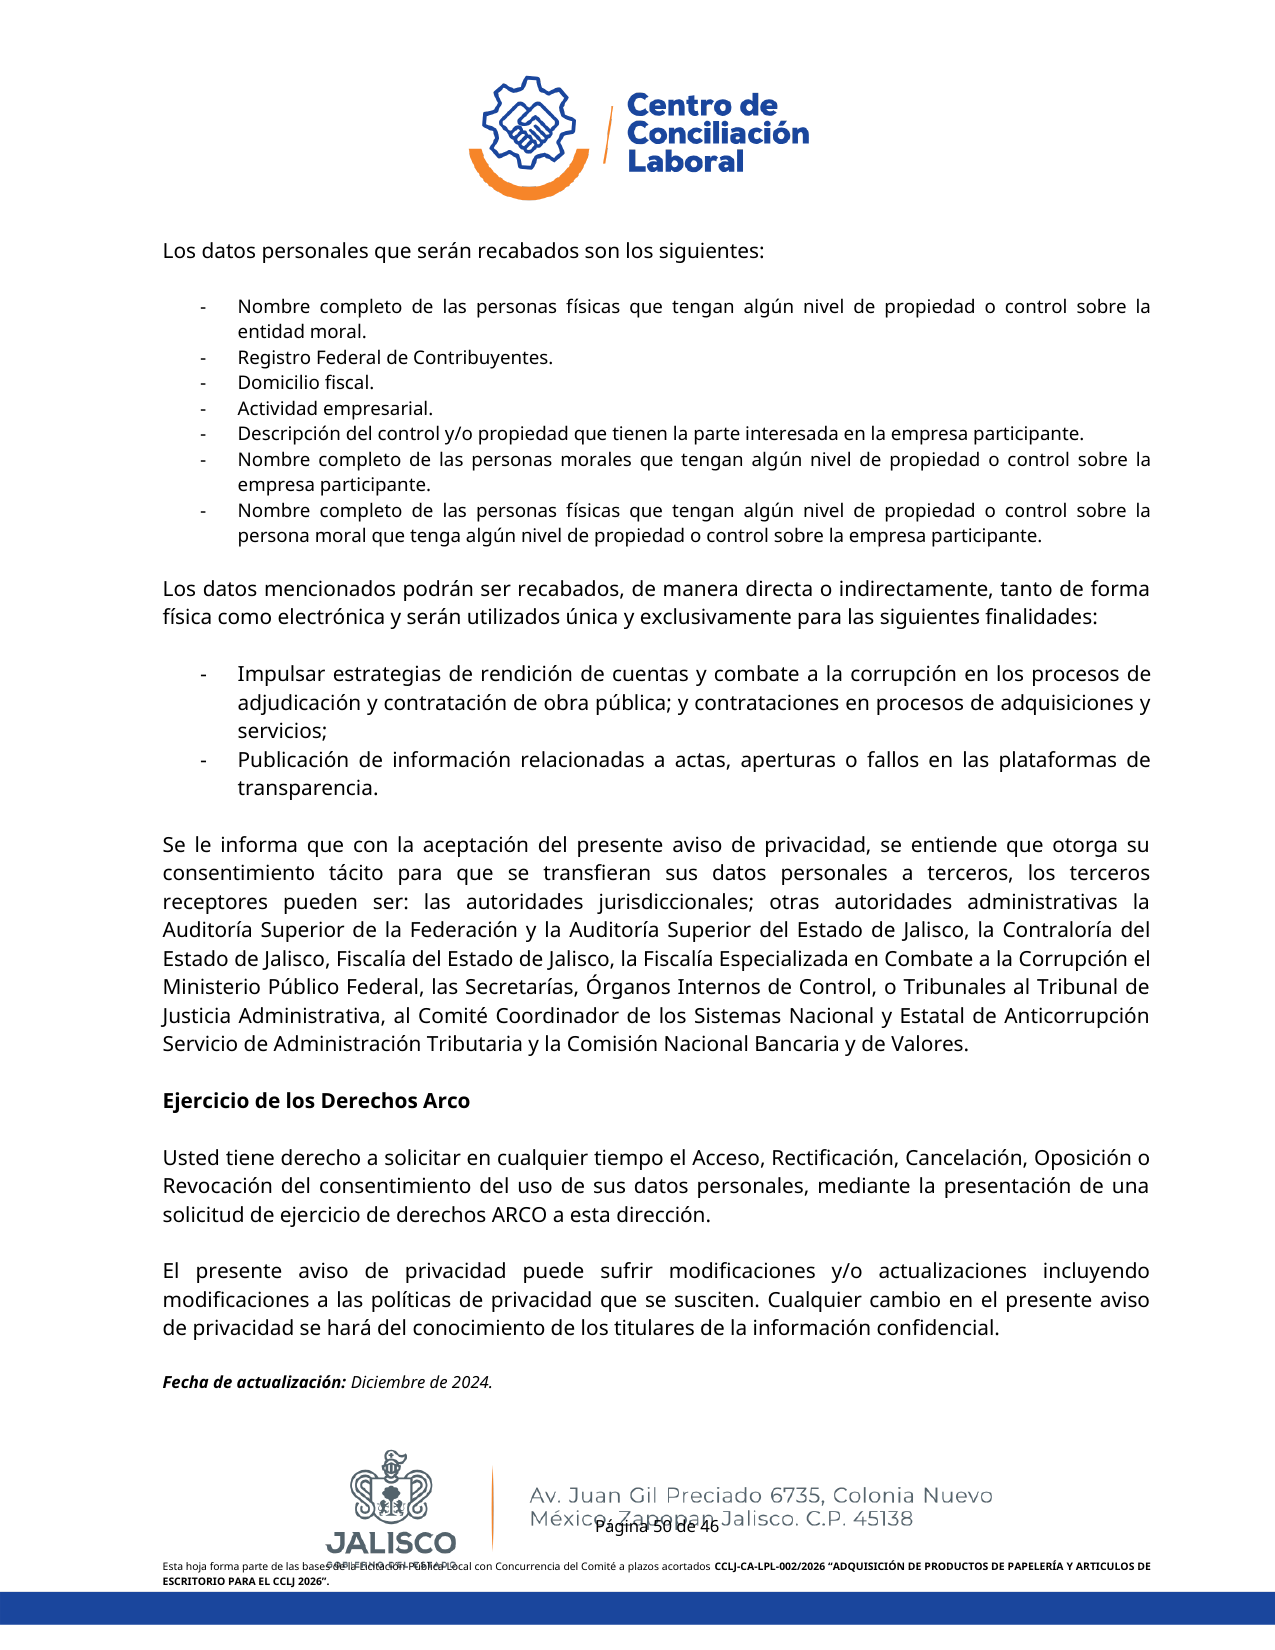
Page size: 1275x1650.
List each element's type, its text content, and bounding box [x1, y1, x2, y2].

list Domicilio fiscal. [200, 370, 1152, 395]
list Registro Federal de Contribuyentes. [200, 344, 1152, 370]
list Nombre completo de las personas físicas que tengan algún nivel de propiedad o control sobre la persona moral que tenga algún nivel de propiedad o control sobre la empresa participante. [200, 497, 1152, 548]
picture [0, 3, 1275, 1650]
text El presente aviso de privacidad puede sufrir modificaciones y/o actualizaciones incluyendo modificaciones a las políticas de privacidad que se susciten. Cualquier cambio en el presente aviso de privacidad se hará del conocimiento de los titulares de la información confidencial. [162, 1257, 1152, 1342]
text Se le informa que con la aceptación del presente aviso de privacidad, se entiende que otorga su consentimiento tácito para que se transfieran sus datos personales a terceros, los terceros receptores pueden ser: las autoridades jurisdiccionales; otras autoridades administrativas la Auditoría Superior de la Federación y la Auditoría Superior del Estado de Jalisco, la Contraloría del Estado de Jalisco, Fiscalía del Estado de Jalisco, la Fiscalía Especializada en Combate a la Corrupción el Ministerio Público Federal, las Secretarías, Órganos Internos de Control, o Tribunales al Tribunal de Justicia Administrativa, al Comité Coordinador de los Sistemas Nacional y Estatal de Anticorrupción Servicio de Administración Tributaria y la Comisión Nacional Bancaria y de Valores. [162, 830, 1152, 1058]
list Nombre completo de las personas físicas que tengan algún nivel de propiedad o control sobre la entidad moral. [200, 293, 1152, 344]
list Descripción del control y/o propiedad que tienen la parte interesada en la empresa participante. [200, 421, 1152, 446]
list Impulsar estrategias de rendición de cuentas y combate a la corrupción en los procesos de adjudicación y contratación de obra pública; y contrataciones en procesos de adquisiciones y servicios; [200, 659, 1152, 745]
text Ejercicio de los Derechos Arco [162, 1086, 1152, 1114]
text Los datos personales que serán recabados son los siguientes: [162, 236, 1152, 265]
list Actividad empresarial. [200, 395, 1152, 421]
text Los datos mencionados podrán ser recabados, de manera directa o indirectamente, tanto de forma física como electrónica y serán utilizados única y exclusivamente para las siguientes finalidades: [162, 574, 1152, 631]
text Fecha de actualización: Diciembre de 2024. [162, 1370, 1152, 1393]
list Publicación de información relacionadas a actas, aperturas o fallos en las plataformas de transparencia. [200, 745, 1152, 802]
text Usted tiene derecho a solicitar en cualquier tiempo el Acceso, Rectificación, Cancelación, Oposición o Revocación del consentimiento del uso de sus datos personales, mediante la presentación de una solicitud de ejercicio de derechos ARCO a esta dirección. [162, 1143, 1152, 1228]
list Nombre completo de las personas morales que tengan algún nivel de propiedad o control sobre la empresa participante. [200, 446, 1152, 497]
